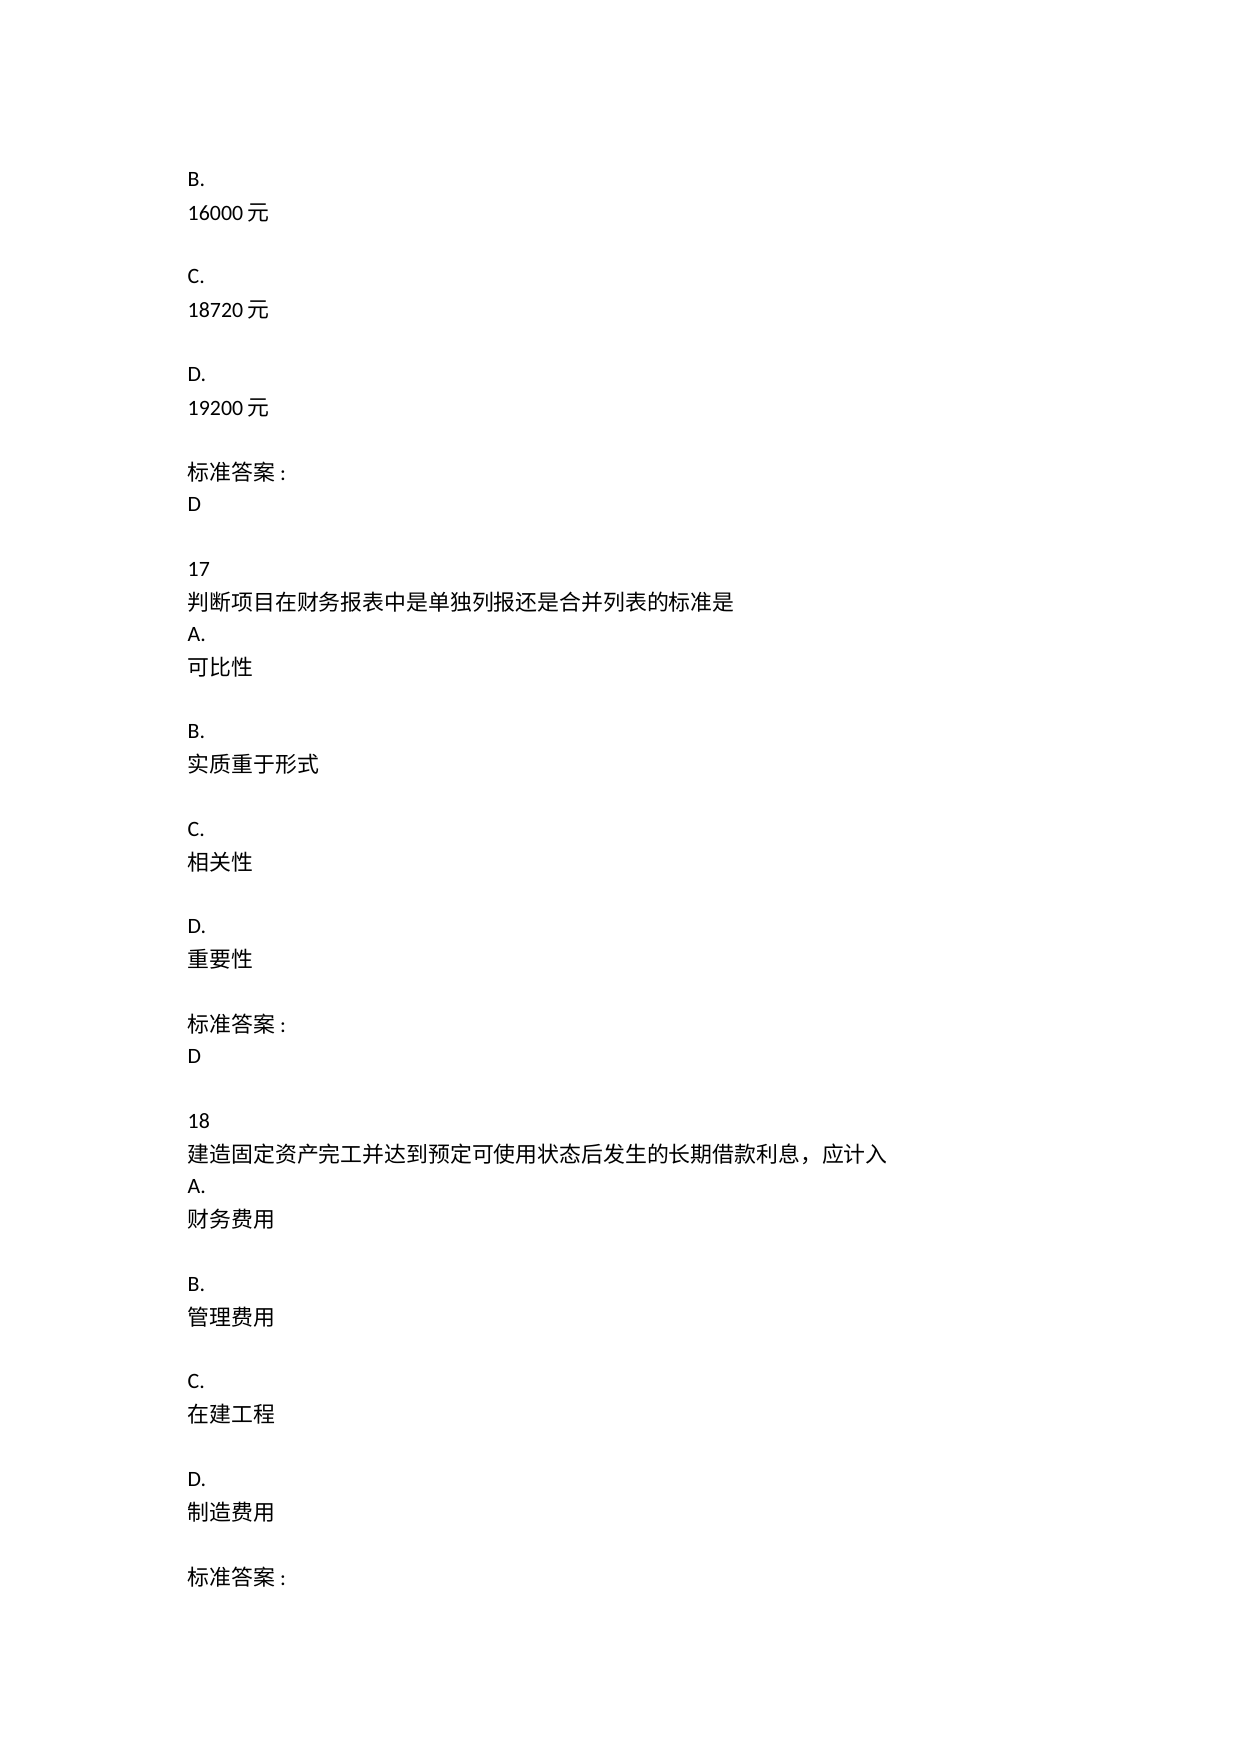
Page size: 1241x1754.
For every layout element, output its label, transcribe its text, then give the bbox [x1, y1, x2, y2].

text 18720元 [187, 292, 1053, 324]
text 18 [187, 1104, 1053, 1137]
text B. [187, 162, 1053, 194]
text 建造固定资产完工并达到预定可使用状态后发生的长期借款利息，应计入 [187, 1137, 1053, 1169]
text C. [187, 1364, 1053, 1397]
text D. [187, 909, 1053, 942]
text 制造费用 [187, 1494, 1053, 1527]
text D [187, 1039, 1053, 1072]
text 可比性 [187, 649, 1053, 682]
text A. [187, 617, 1053, 649]
text D. [187, 357, 1053, 389]
text B. [187, 714, 1053, 747]
text 实质重于形式 [187, 747, 1053, 779]
text D. [187, 1462, 1053, 1494]
text 17 [187, 552, 1053, 584]
text 标准答案 : [187, 1559, 1053, 1592]
text D [187, 487, 1053, 519]
text B. [187, 1267, 1053, 1299]
text C. [187, 259, 1053, 292]
text 财务费用 [187, 1202, 1053, 1234]
text C. [187, 812, 1053, 844]
text 19200元 [187, 389, 1053, 422]
text 16000元 [187, 194, 1053, 227]
text 在建工程 [187, 1397, 1053, 1429]
text 相关性 [187, 844, 1053, 877]
text 重要性 [187, 942, 1053, 974]
text 标准答案 : [187, 1007, 1053, 1039]
text A. [187, 1169, 1053, 1202]
text 判断项目在财务报表中是单独列报还是合并列表的标准是 [187, 584, 1053, 617]
text 管理费用 [187, 1299, 1053, 1332]
text 标准答案 : [187, 454, 1053, 487]
